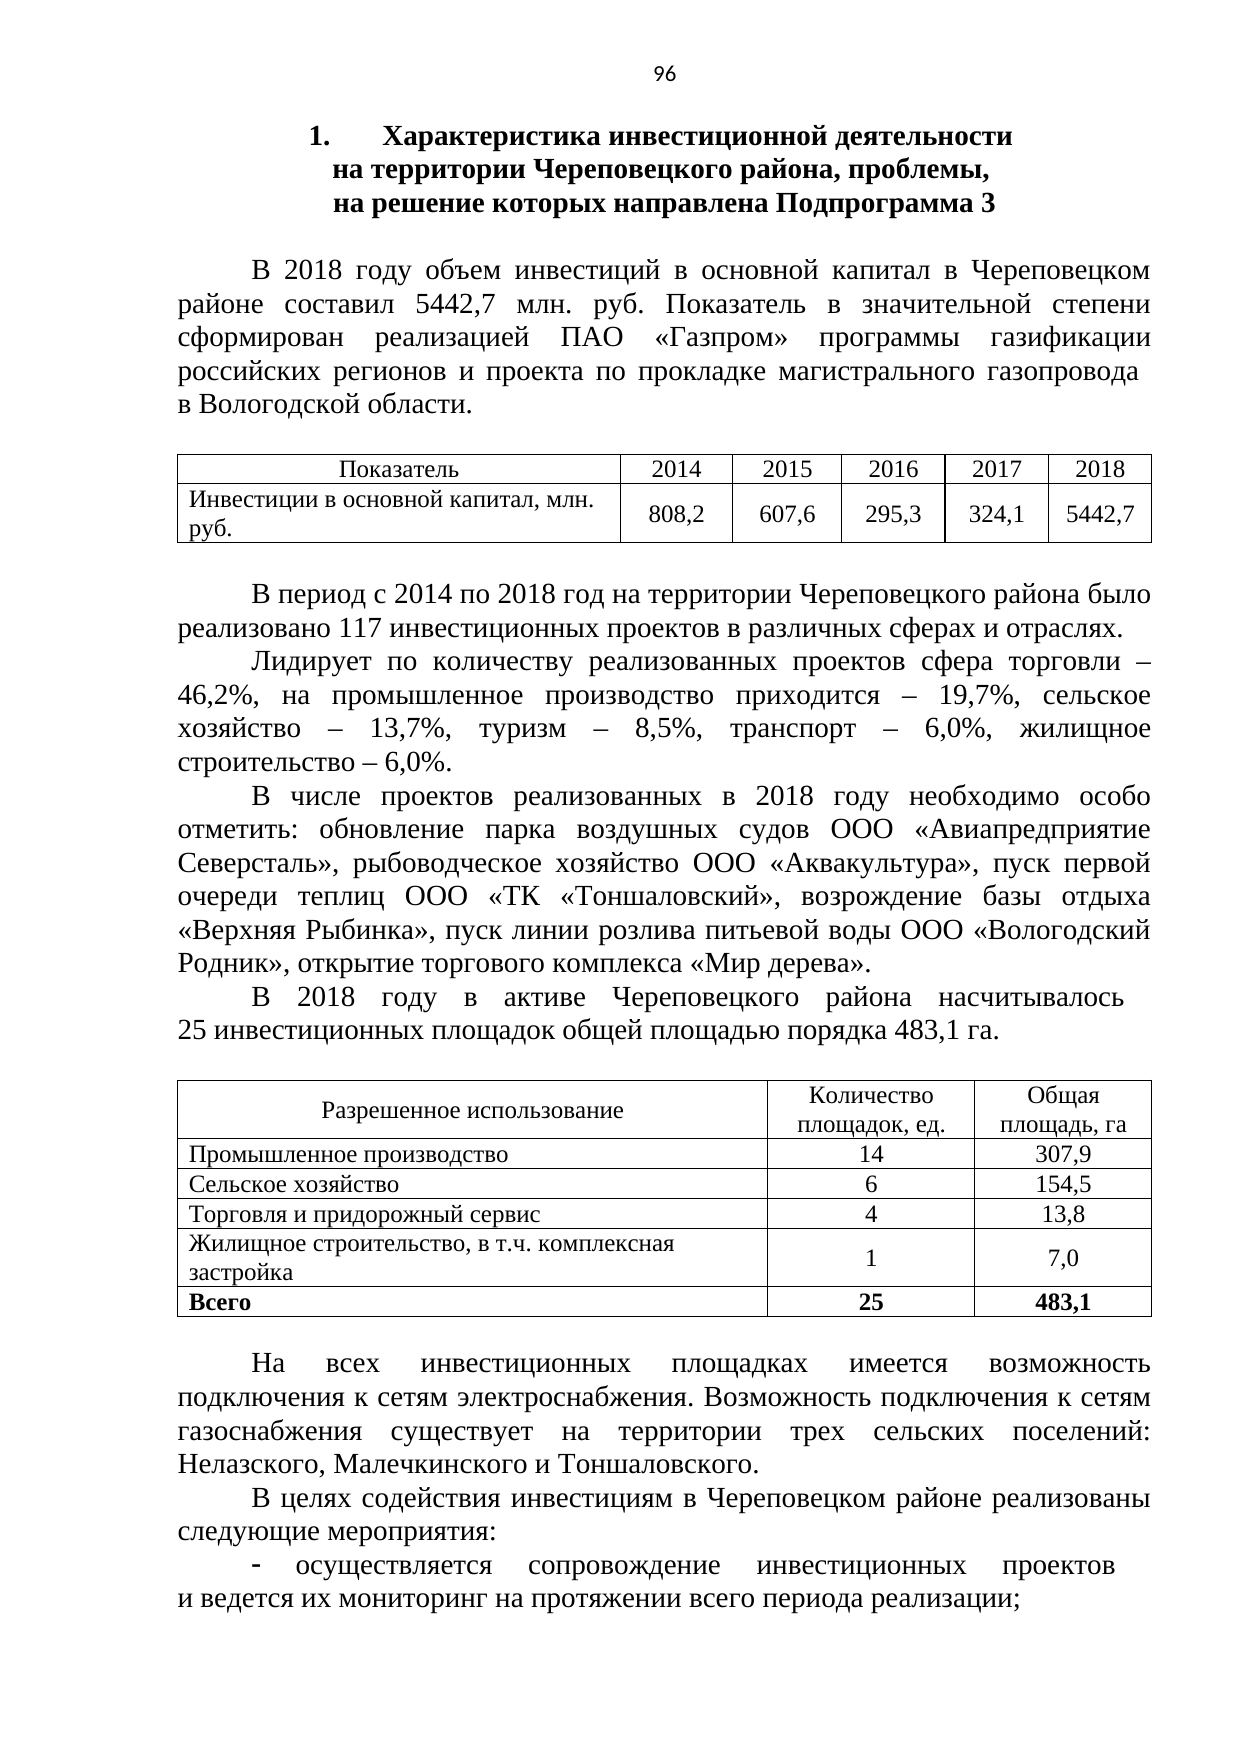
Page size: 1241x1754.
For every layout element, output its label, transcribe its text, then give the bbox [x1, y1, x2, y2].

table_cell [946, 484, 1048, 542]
text В 2018 году объем инвестиций в основной капитал в Череповецком районе составил 5442,7 млн. руб. Показатель в значительной степени сформирован реализацией ПАО «Газпром» программы газификации российских регионов и проекта по прокладке магистрального газопровода в Вологодской области. [177, 252, 1152, 420]
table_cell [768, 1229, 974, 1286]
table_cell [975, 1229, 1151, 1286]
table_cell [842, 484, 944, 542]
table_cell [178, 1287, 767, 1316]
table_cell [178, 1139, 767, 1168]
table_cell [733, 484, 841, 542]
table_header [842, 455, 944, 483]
list осуществляется сопровождение инвестиционных проектов и ведется их мониторинг на протяжении всего периода реализации; [177, 1547, 1152, 1614]
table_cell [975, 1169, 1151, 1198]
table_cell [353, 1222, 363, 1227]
list В числе проектов реализованных в 2018 году необходимо особо отметить: обновление парка воздушных судов ООО «Авиапредприятие Северсталь», рыбоводческое хозяйство ООО «Аквакультура», пуск первой очереди теплиц ООО «ТК «Тоншаловский», возрождение базы отдыха «Верхняя Рыбинка», пуск линии розлива питьевой воды ООО «Вологодский Родник», открытие торгового комплекса «Мир дерева». [177, 778, 1152, 979]
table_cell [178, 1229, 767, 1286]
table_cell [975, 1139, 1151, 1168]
text На всех инвестиционных площадках имеется возможность подключения к сетям электроснабжения. Возможность подключения к сетям газоснабжения существует на территории трех сельских поселений: Нелазского, Малечкинского и Тоншаловского. [177, 1346, 1152, 1480]
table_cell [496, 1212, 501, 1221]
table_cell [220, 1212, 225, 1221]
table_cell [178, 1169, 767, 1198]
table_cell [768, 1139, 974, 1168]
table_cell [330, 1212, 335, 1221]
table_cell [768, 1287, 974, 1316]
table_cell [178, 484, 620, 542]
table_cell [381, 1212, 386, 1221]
list Характеристика инвестиционной деятельности на территории Череповецкого района, проблемы, на решение которых направлена Подпрограмма 3 [177, 118, 1152, 219]
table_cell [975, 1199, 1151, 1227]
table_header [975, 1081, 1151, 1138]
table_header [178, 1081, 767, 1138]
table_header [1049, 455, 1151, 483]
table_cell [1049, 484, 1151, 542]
text В 2018 году в активе Череповецкого района насчитывалось 25 инвестиционных площадок общей площадью порядка 483,1 га. [177, 979, 1152, 1046]
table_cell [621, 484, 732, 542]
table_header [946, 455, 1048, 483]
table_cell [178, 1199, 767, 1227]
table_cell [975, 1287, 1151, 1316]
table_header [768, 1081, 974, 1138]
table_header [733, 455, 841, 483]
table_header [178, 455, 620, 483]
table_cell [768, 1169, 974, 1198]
text В период с 2014 по 2018 год на территории Череповецкого района было реализовано 117 инвестиционных проектов в различных сферах и отраслях. [177, 576, 1152, 643]
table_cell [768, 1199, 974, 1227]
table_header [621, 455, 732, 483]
text В целях содействия инвестициям в Череповецком районе реализованы следующие мероприятия: [177, 1480, 1152, 1547]
text Лидирует по количеству реализованных проектов сфера торговли – 46,2%, на промышленное производство приходится – 19,7%, сельское хозяйство – 13,7%, туризм – 8,5%, транспорт – 6,0%, жилищное строительство – 6,0%. [177, 643, 1152, 778]
